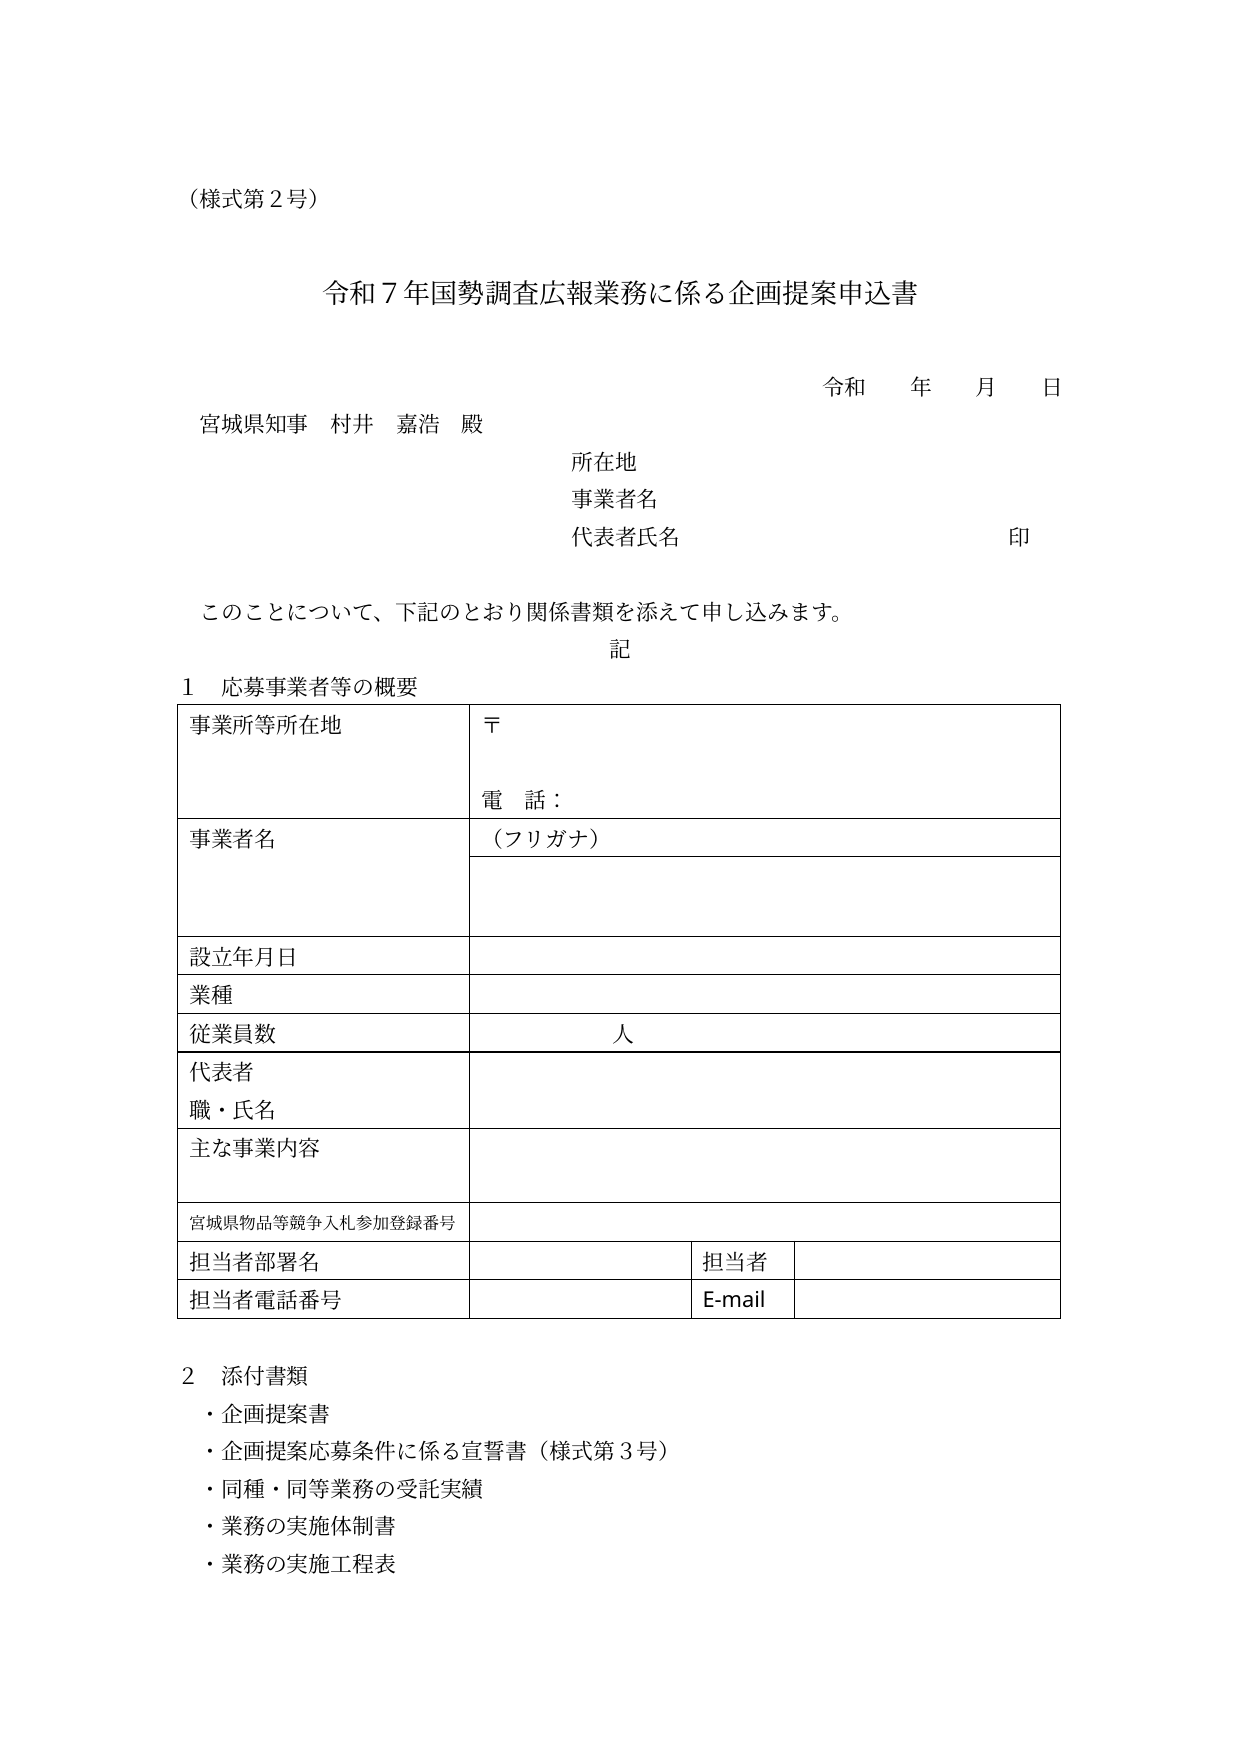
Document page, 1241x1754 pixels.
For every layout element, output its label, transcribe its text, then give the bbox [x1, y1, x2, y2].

text ２ 添付書類 [177, 1356, 1063, 1394]
table_cell [470, 1203, 1060, 1241]
text （様式第２号） [177, 179, 1063, 217]
table_cell 宮城県物品等競争入札参加登録番号 [178, 1203, 469, 1241]
text ・企画提案応募条件に係る宣誓書（様式第３号） [177, 1431, 1063, 1469]
table_cell 代表者 職・氏名 [178, 1053, 469, 1127]
table_cell [470, 857, 1060, 936]
table_cell [470, 1129, 1060, 1202]
text ・同種・同等業務の受託実績 [177, 1469, 1063, 1506]
table_cell 担当者 [692, 1242, 794, 1279]
table_cell 業種 [178, 975, 469, 1013]
text 所在地 [177, 442, 1063, 479]
table_cell 事業者名 [178, 819, 469, 936]
text ・業務の実施体制書 [177, 1506, 1063, 1544]
table_header 〒 電 話： [470, 705, 1060, 818]
table_cell （フリガナ） [470, 819, 1060, 856]
table_cell 従業員数 [178, 1014, 469, 1051]
table_header 事業所等所在地 [178, 705, 469, 818]
table_cell 設立年月日 [178, 937, 469, 974]
table_cell 人 [470, 1014, 1060, 1051]
text 代表者氏名 印 [177, 517, 1063, 554]
table_cell [470, 1242, 691, 1279]
text 令和７年国勢調査広報業務に係る企画提案申込書 [177, 254, 1063, 329]
text ・業務の実施工程表 [177, 1544, 1063, 1581]
text 事業者名 [177, 479, 1063, 517]
text 令和 年 月 日 [177, 367, 1063, 404]
table_cell 主な事業内容 [178, 1129, 469, 1202]
table_cell [470, 937, 1060, 974]
text 宮城県知事 村井 嘉浩 殿 [177, 404, 1063, 442]
text １ 応募事業者等の概要 [177, 667, 1063, 704]
table_cell [470, 1053, 1060, 1127]
text このことについて、下記のとおり関係書類を添えて申し込みます。 [177, 592, 1063, 629]
text ・企画提案書 [177, 1394, 1063, 1431]
subtitle 記 [177, 629, 1063, 667]
table_cell [795, 1242, 1060, 1279]
table_cell 担当者電話番号 [178, 1280, 469, 1318]
table_cell [795, 1280, 1060, 1318]
table_cell E-mail [692, 1280, 794, 1318]
table_cell [470, 1280, 691, 1318]
table_cell [470, 975, 1060, 1013]
table_cell 担当者部署名 [178, 1242, 469, 1279]
